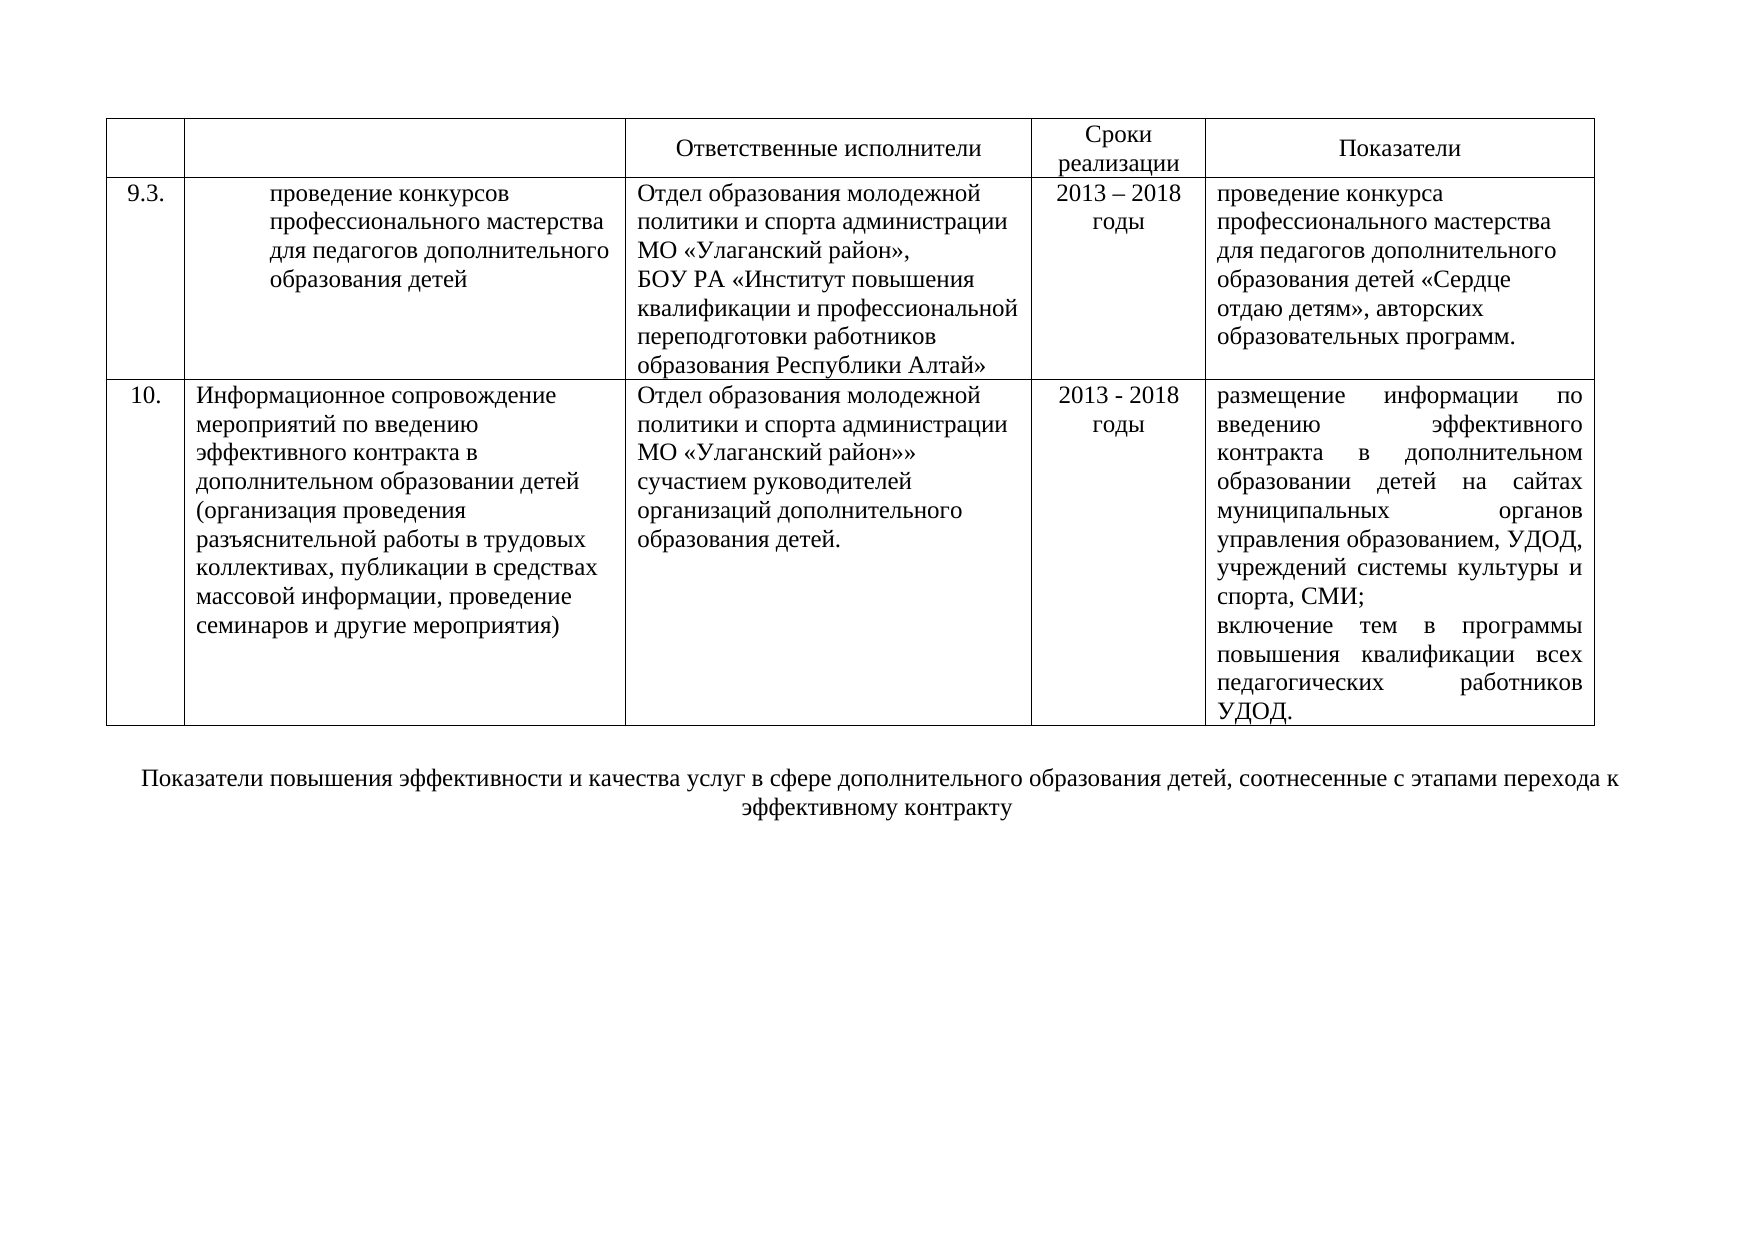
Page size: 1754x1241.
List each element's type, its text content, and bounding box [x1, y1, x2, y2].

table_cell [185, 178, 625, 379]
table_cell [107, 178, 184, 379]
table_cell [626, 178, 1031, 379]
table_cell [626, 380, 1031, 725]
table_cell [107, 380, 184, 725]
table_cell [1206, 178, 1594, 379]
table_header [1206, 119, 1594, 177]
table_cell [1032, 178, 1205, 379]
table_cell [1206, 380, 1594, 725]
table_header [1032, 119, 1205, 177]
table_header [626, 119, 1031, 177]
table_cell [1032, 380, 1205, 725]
text Показатели повышения эффективности и качества услуг в сфере дополнительного образования детей, соотнесенные с этапами перехода к эффективному контракту [118, 763, 1636, 821]
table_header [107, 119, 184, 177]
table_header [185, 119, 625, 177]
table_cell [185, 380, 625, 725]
